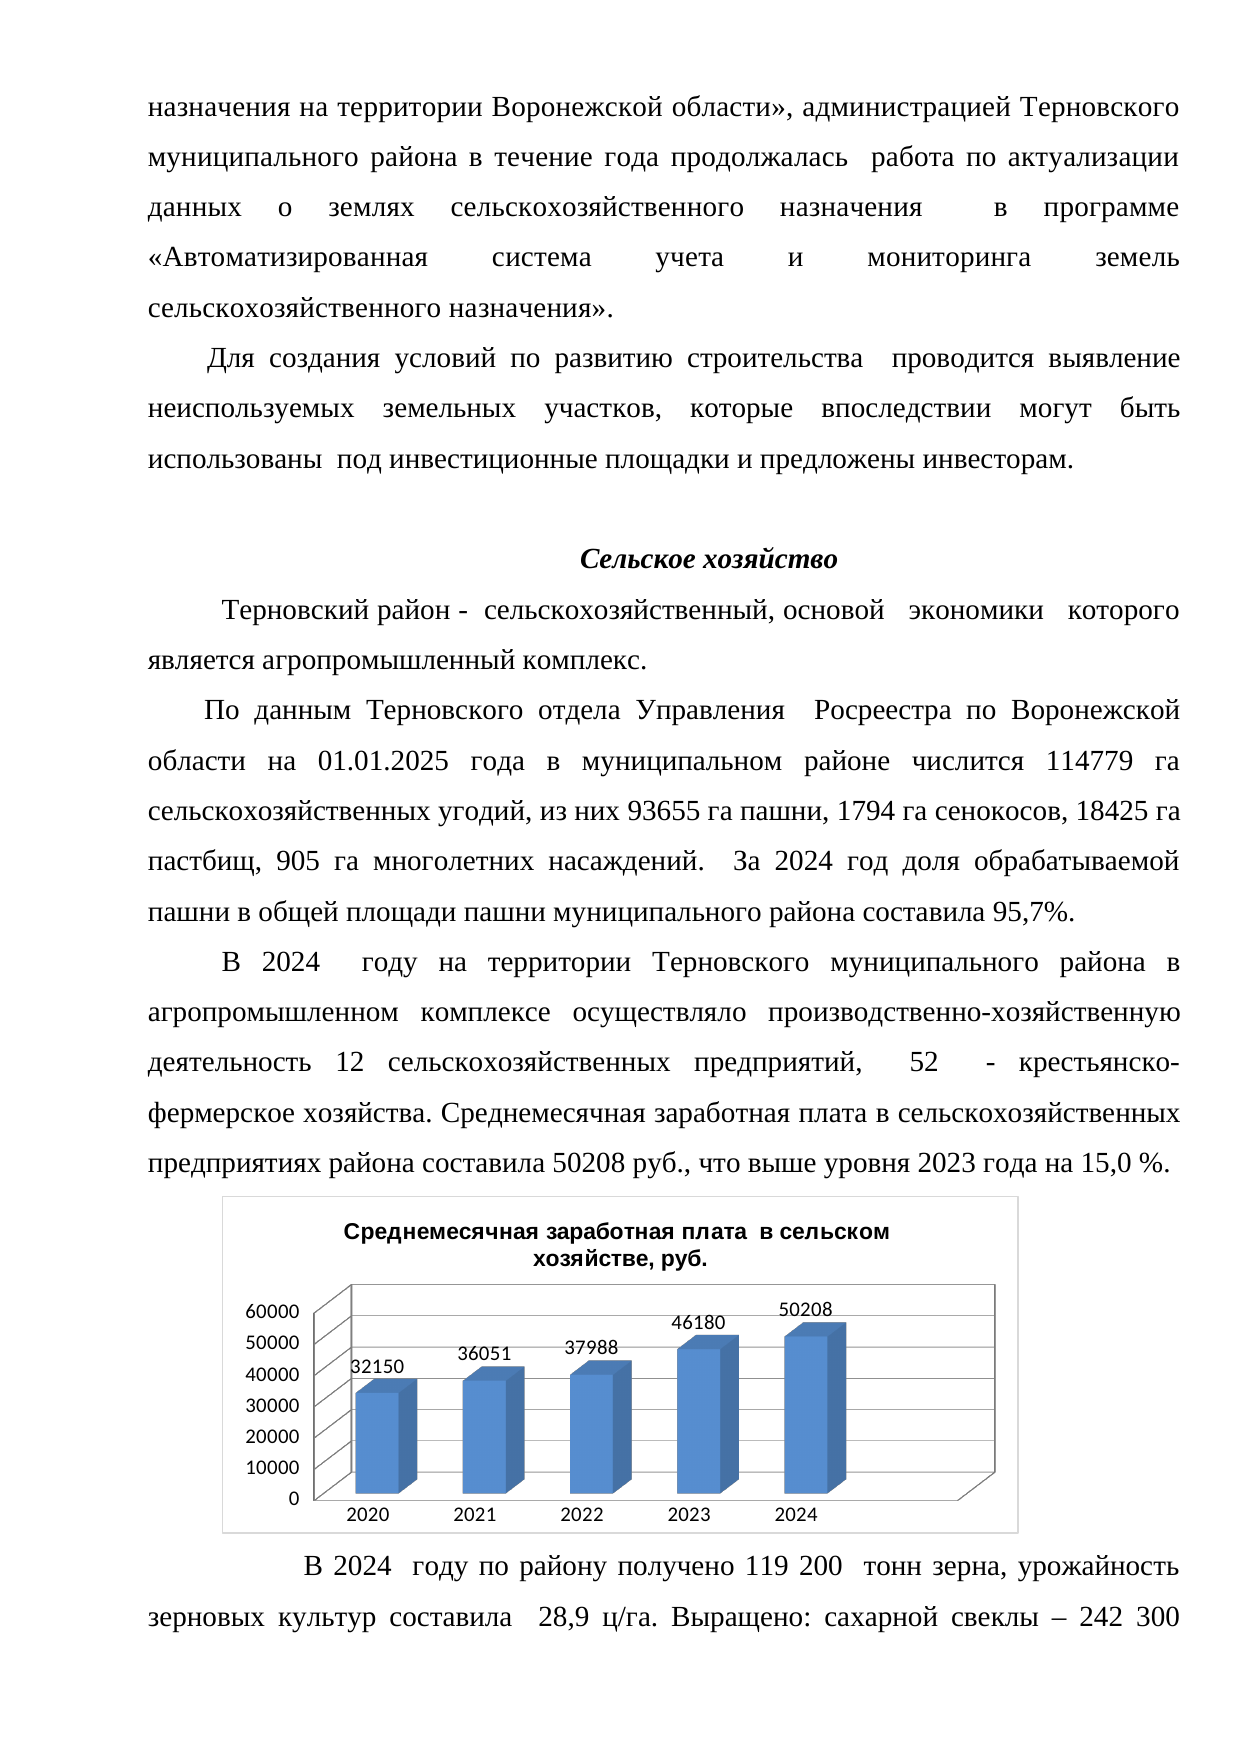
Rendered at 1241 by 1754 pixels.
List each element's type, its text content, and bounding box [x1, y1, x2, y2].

text В 2024 году на территории Терновского муниципального района в агропромышленном комплексе осуществляло производственно-хозяйственную деятельность 12 сельскохозяйственных предприятий, 52 - крестьянско-фермерское хозяйства. Среднемесячная заработная плата в сельскохозяйственных предприятиях района составила 50208 руб., что выше уровня 2023 года на 15,0 %. [148, 944, 1181, 1179]
text Терновский район - сельскохозяйственный, основой экономики которого является агропромышленный комплекс. [148, 592, 1181, 676]
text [148, 89, 1181, 323]
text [148, 1548, 1181, 1632]
text По данным Терновского отдела Управления Росреестра по Воронежской области на 01.01.2025 года в муниципальном районе числится 114779 га сельскохозяйственных угодий, из них 93655 га пашни, 1794 га сенокосов, 18425 га пастбищ, 905 га многолетних насаждений. За 2024 год доля обрабатываемой пашни в общей площади пашни муниципального района составила 95,7%. [148, 692, 1181, 927]
text Сельское хозяйство [148, 541, 1181, 575]
text Для создания условий по развитию строительства проводится выявление неиспользуемых земельных участков, которые впоследствии могут быть использованы под инвестиционные площадки и предложены инвесторам. [148, 340, 1181, 474]
